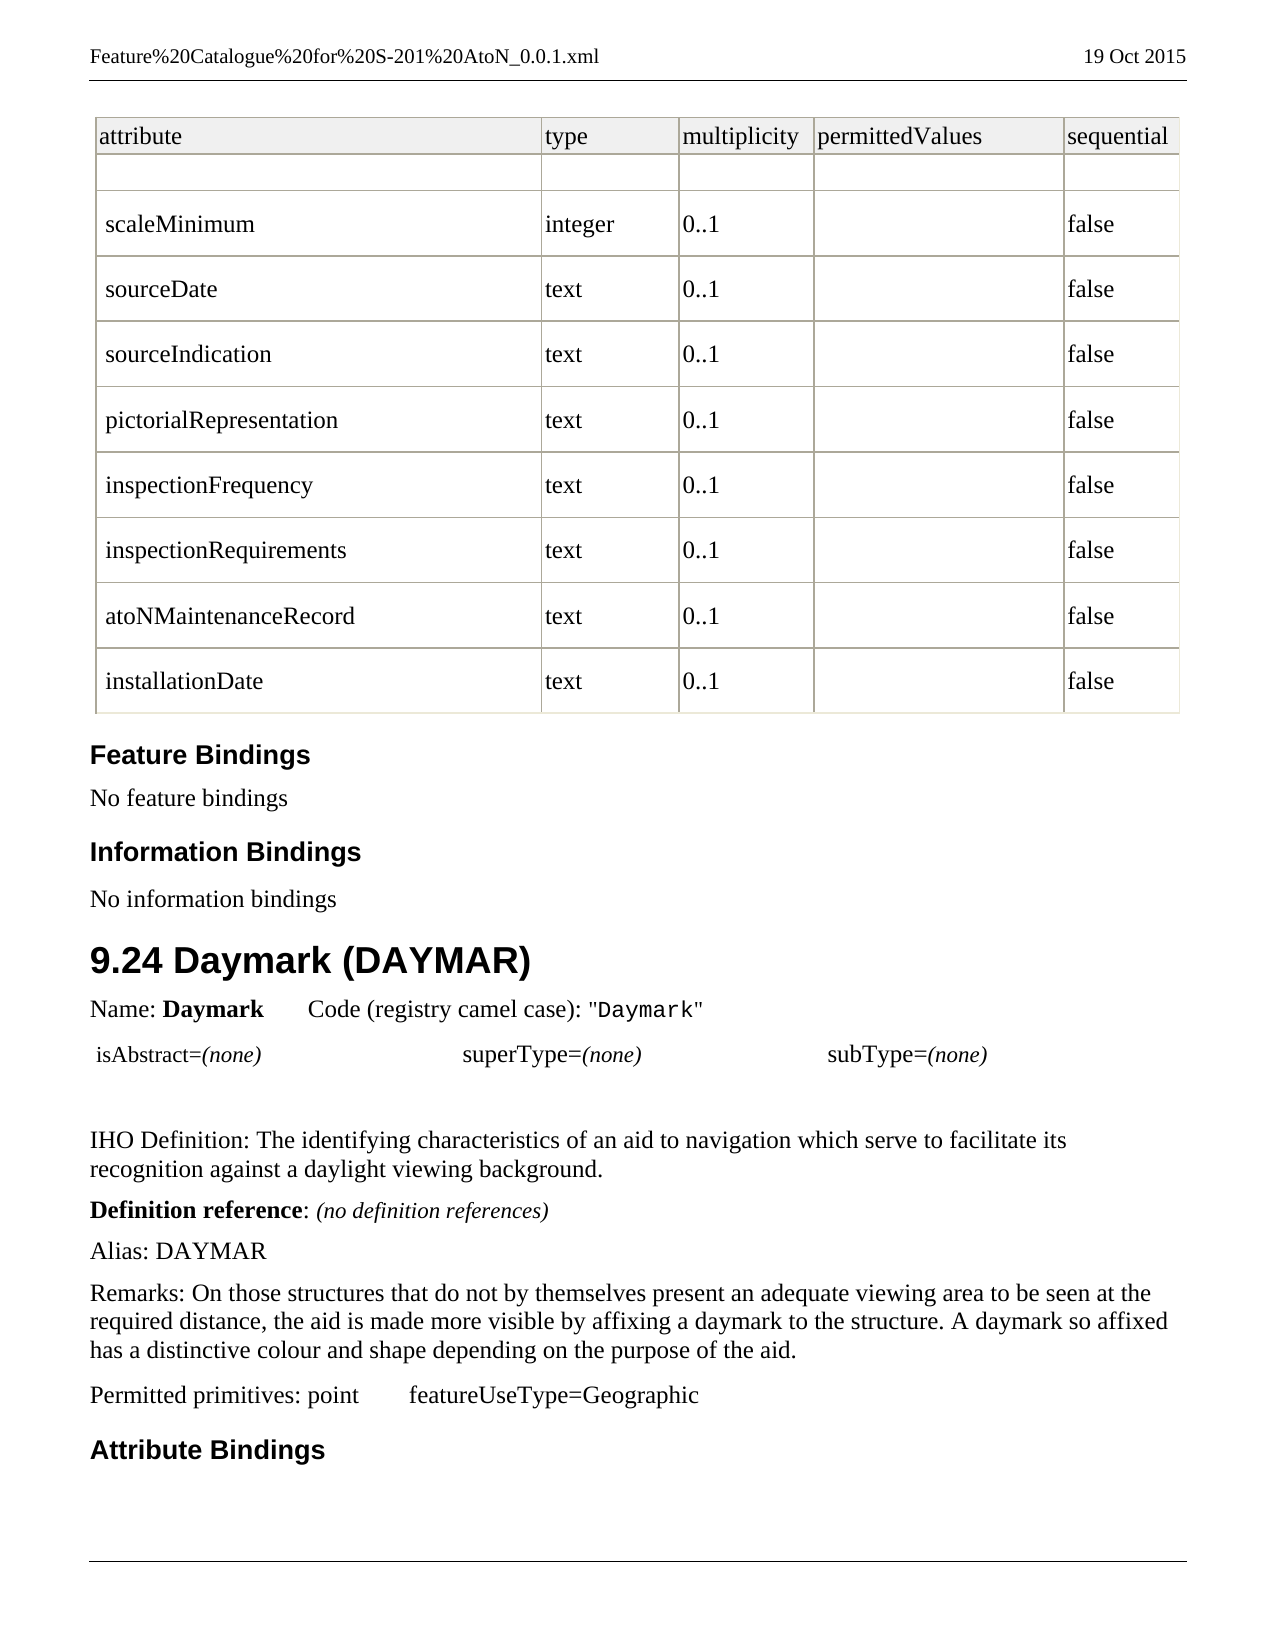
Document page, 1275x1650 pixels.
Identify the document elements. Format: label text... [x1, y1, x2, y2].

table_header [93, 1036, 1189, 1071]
text No feature bindings [89, 783, 1185, 811]
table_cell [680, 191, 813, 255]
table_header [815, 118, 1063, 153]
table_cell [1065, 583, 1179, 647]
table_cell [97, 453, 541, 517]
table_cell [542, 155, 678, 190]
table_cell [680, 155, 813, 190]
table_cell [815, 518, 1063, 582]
text No information bindings [89, 884, 1185, 913]
subtitle Attribute Bindings [89, 1434, 1185, 1466]
text Alias: DAYMAR [89, 1236, 1185, 1265]
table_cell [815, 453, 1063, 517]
text Definition reference: (no definition references) [89, 1195, 1185, 1224]
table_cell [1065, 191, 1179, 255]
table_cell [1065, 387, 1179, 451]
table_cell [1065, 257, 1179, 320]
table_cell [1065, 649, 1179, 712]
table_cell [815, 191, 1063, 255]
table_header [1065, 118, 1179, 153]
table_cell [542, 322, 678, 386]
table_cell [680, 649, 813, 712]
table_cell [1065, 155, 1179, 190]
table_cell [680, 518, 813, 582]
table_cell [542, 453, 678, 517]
text IHO Definition: The identifying characteristics of an aid to navigation which serve to facilitate its recognition against a daylight viewing background. [89, 1125, 1185, 1183]
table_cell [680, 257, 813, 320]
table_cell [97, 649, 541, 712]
text Remarks: On those structures that do not by themselves present an adequate viewing area to be seen at the required distance, the aid is made more visible by affixing a daymark to the structure. A daymark so affixed has a distinctive colour and shape depending on the purpose of the aid. [89, 1278, 1185, 1364]
subtitle 9.24 Daymark (DAYMAR) [89, 938, 1185, 981]
subtitle Information Bindings [89, 836, 1185, 868]
text Name: Daymark Code (registry camel case): "Daymark" [89, 994, 1185, 1024]
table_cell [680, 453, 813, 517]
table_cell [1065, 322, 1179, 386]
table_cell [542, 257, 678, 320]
subtitle Feature Bindings [89, 739, 1185, 770]
text Permitted primitives: point featureUseType=Geographic [89, 1381, 1185, 1409]
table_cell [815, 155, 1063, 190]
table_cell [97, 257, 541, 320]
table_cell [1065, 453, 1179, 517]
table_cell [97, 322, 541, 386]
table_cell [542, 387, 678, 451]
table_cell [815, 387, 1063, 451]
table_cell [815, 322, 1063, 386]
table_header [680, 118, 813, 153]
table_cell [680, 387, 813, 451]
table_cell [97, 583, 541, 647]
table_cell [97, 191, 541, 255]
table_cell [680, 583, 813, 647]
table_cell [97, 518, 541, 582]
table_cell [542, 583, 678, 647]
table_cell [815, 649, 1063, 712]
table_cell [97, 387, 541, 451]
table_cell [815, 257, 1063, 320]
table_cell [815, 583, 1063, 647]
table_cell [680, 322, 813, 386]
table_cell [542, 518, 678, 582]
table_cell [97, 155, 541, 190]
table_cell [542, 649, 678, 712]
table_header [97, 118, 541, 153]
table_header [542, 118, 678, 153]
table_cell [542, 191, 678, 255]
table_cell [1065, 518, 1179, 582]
